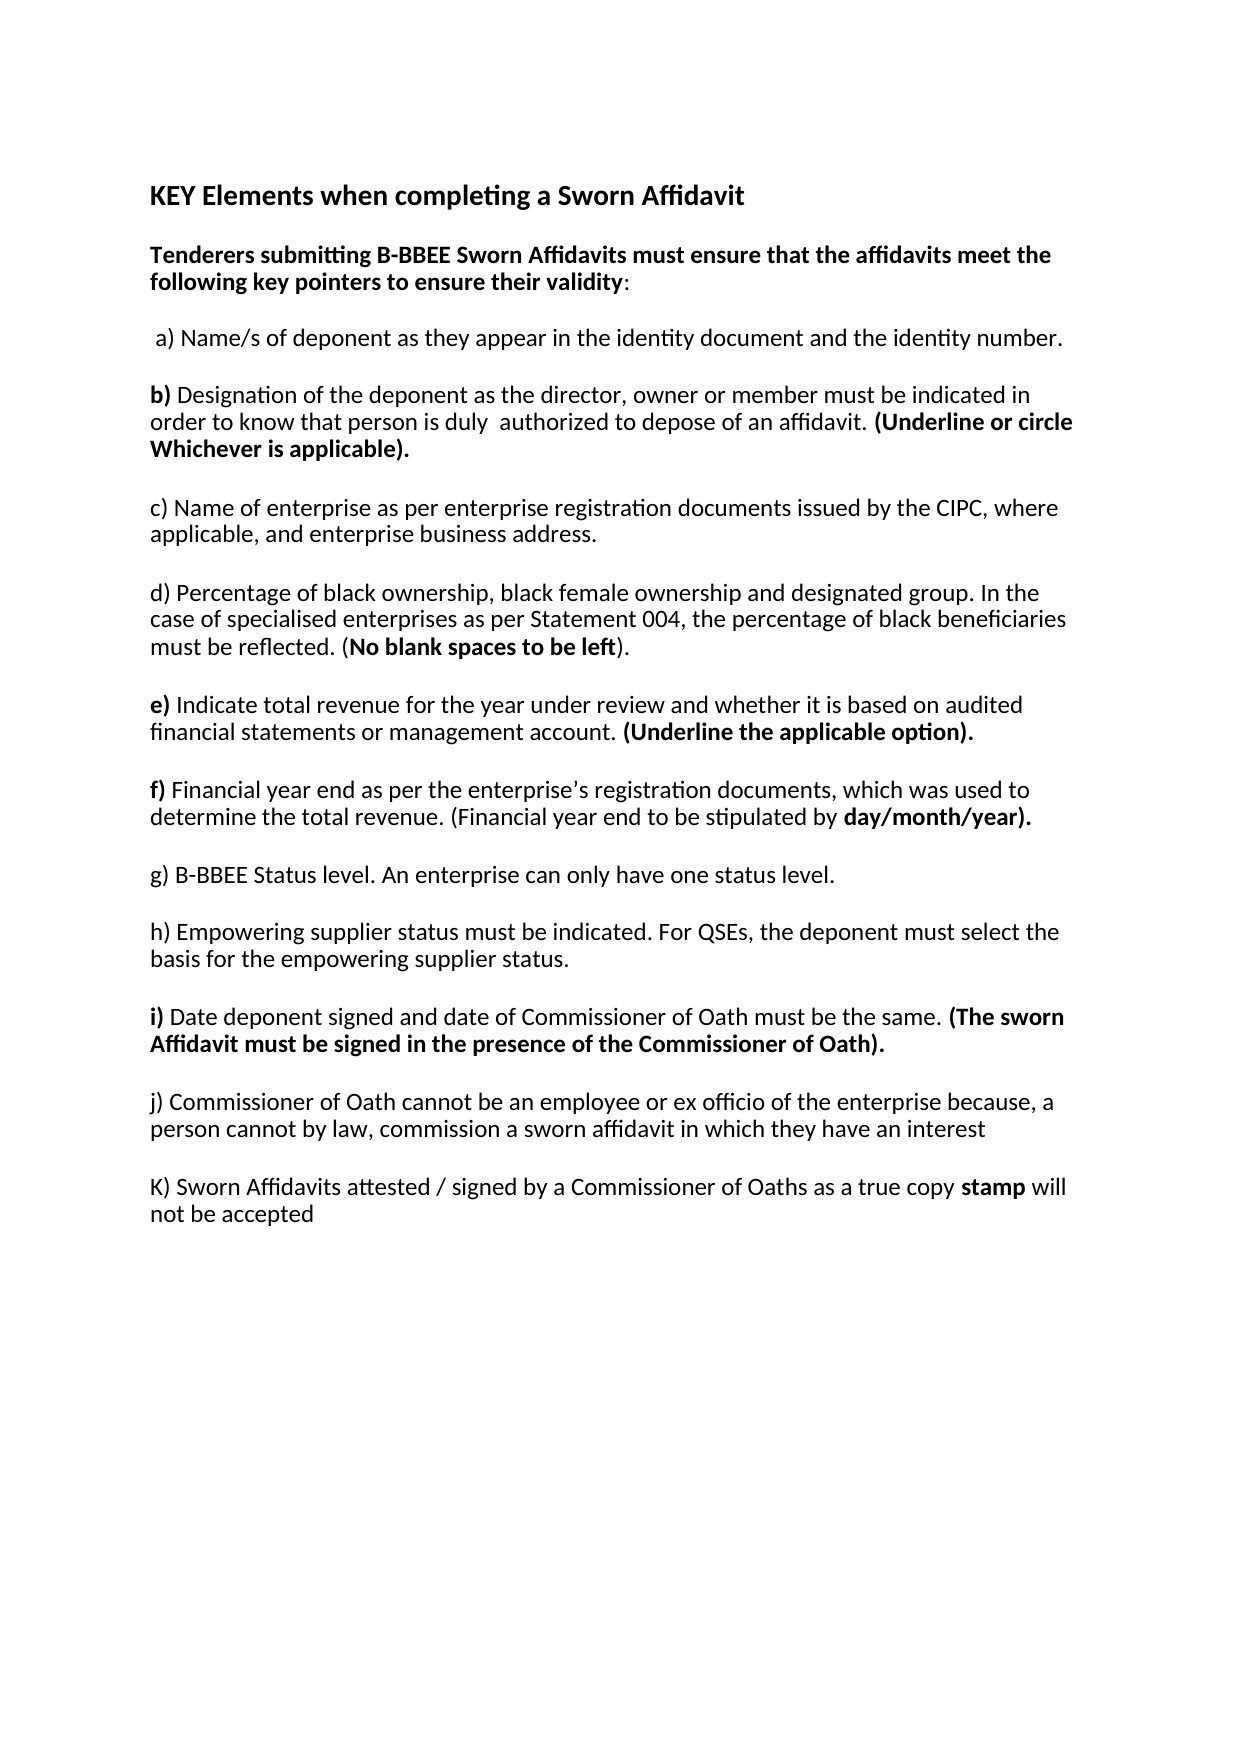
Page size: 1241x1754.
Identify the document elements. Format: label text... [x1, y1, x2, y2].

text KEY Elements when completing a Sworn Affidavit [150, 180, 1090, 212]
text d) Percentage of black ownership, black female ownership and designated group. In the case of specialised enterprises as per Statement 004, the percentage of black beneficiaries must be reflected. (No blank spaces to be left). [150, 579, 1090, 661]
text f) Financial year end as per the enterprise’s registration documents, which was used to determine the total revenue. (Financial year end to be stipulated by day/month/year). [150, 776, 1090, 831]
text Tenderers submitting B-BBEE Sworn Affidavits must ensure that the affidavits meet the following key pointers to ensure their validity: [150, 242, 1090, 297]
text K) Sworn Affidavits attested / signed by a Commissioner of Oaths as a true copy stamp will not be accepted [150, 1173, 1090, 1228]
text e) Indicate total revenue for the year under review and whether it is based on audited financial statements or management account. (Underline the applicable option). [150, 691, 1090, 746]
text a) Name/s of deponent as they appear in the identity document and the identity number. [150, 324, 1090, 352]
text b) Designation of the deponent as the director, owner or member must be indicated in order to know that person is duly authorized to depose of an affidavit. (Underline or circle Whichever is applicable). [150, 382, 1090, 464]
text g) B-BBEE Status level. An enterprise can only have one status level. [150, 861, 1090, 889]
text c) Name of enterprise as per enterprise registration documents issued by the CIPC, where applicable, and enterprise business address. [150, 494, 1090, 549]
text j) Commissioner of Oath cannot be an employee or ex officio of the enterprise because, a person cannot by law, commission a sworn affidavit in which they have an interest [150, 1088, 1090, 1143]
text h) Empowering supplier status must be indicated. For QSEs, the deponent must select the basis for the empowering supplier status. [150, 919, 1090, 973]
text i) Date deponent signed and date of Commissioner of Oath must be the same. (The sworn Affidavit must be signed in the presence of the Commissioner of Oath). [150, 1003, 1090, 1058]
